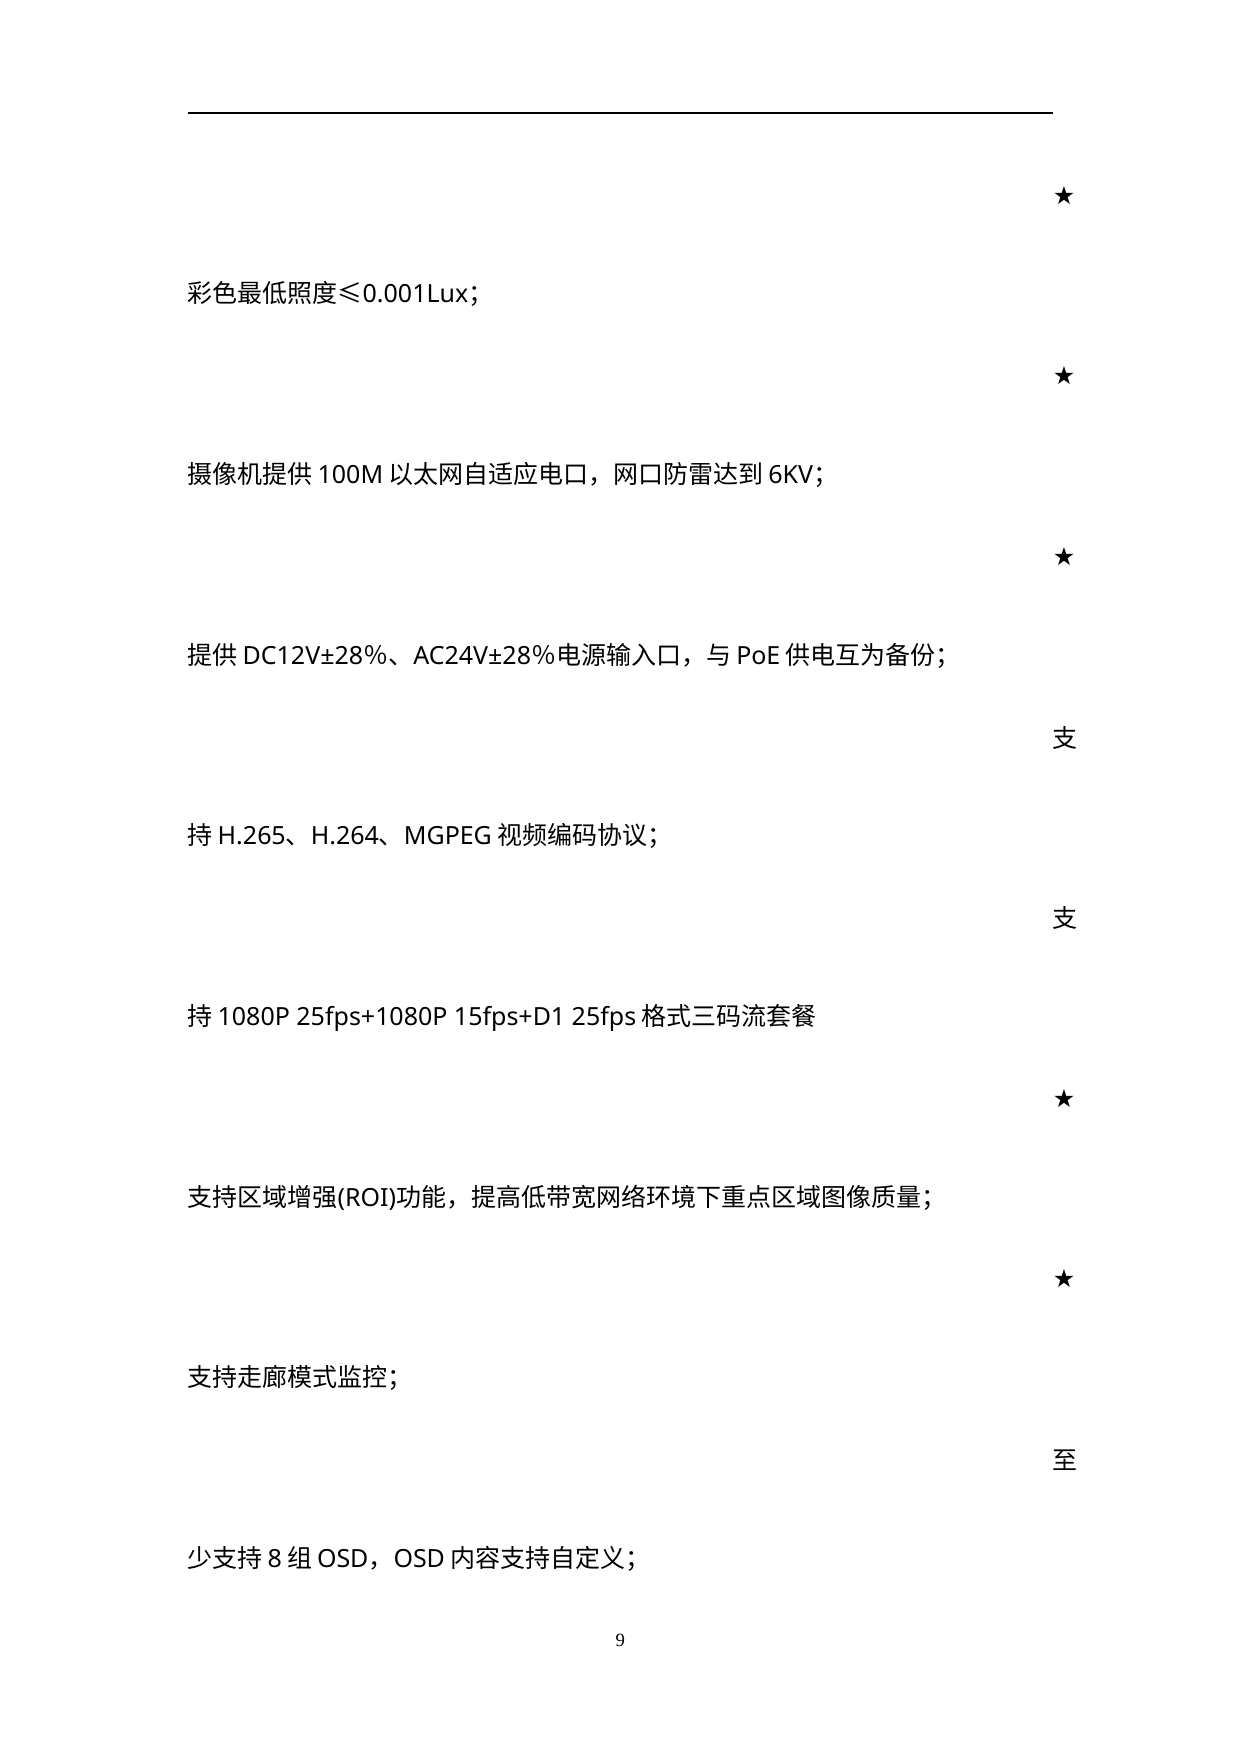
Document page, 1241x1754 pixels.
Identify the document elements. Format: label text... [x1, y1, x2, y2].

text ★提供DC12V±28％、AC24V±28％电源输入口，与PoE供电互为备份； [187, 523, 1053, 686]
text ★支持走廊模式监控； [187, 1246, 1053, 1408]
text 支持H.265、H.264、MGPEG视频编码协议； [187, 704, 1053, 866]
text 至少支持8组OSD，OSD内容支持自定义； [187, 1426, 1053, 1589]
text 支持1080P 25fps+1080P 15fps+D1 25fps格式流套餐 [187, 884, 1053, 1047]
text ★摄像机提供以太网自适应电口，网口防雷达到6KV； [187, 343, 1053, 505]
text ★彩色最低照度≤0.001Lux； [187, 162, 1053, 324]
text ★支持区域增强(ROI)功能，提高低带宽网络环境下重点区域图像质量； [187, 1065, 1053, 1228]
